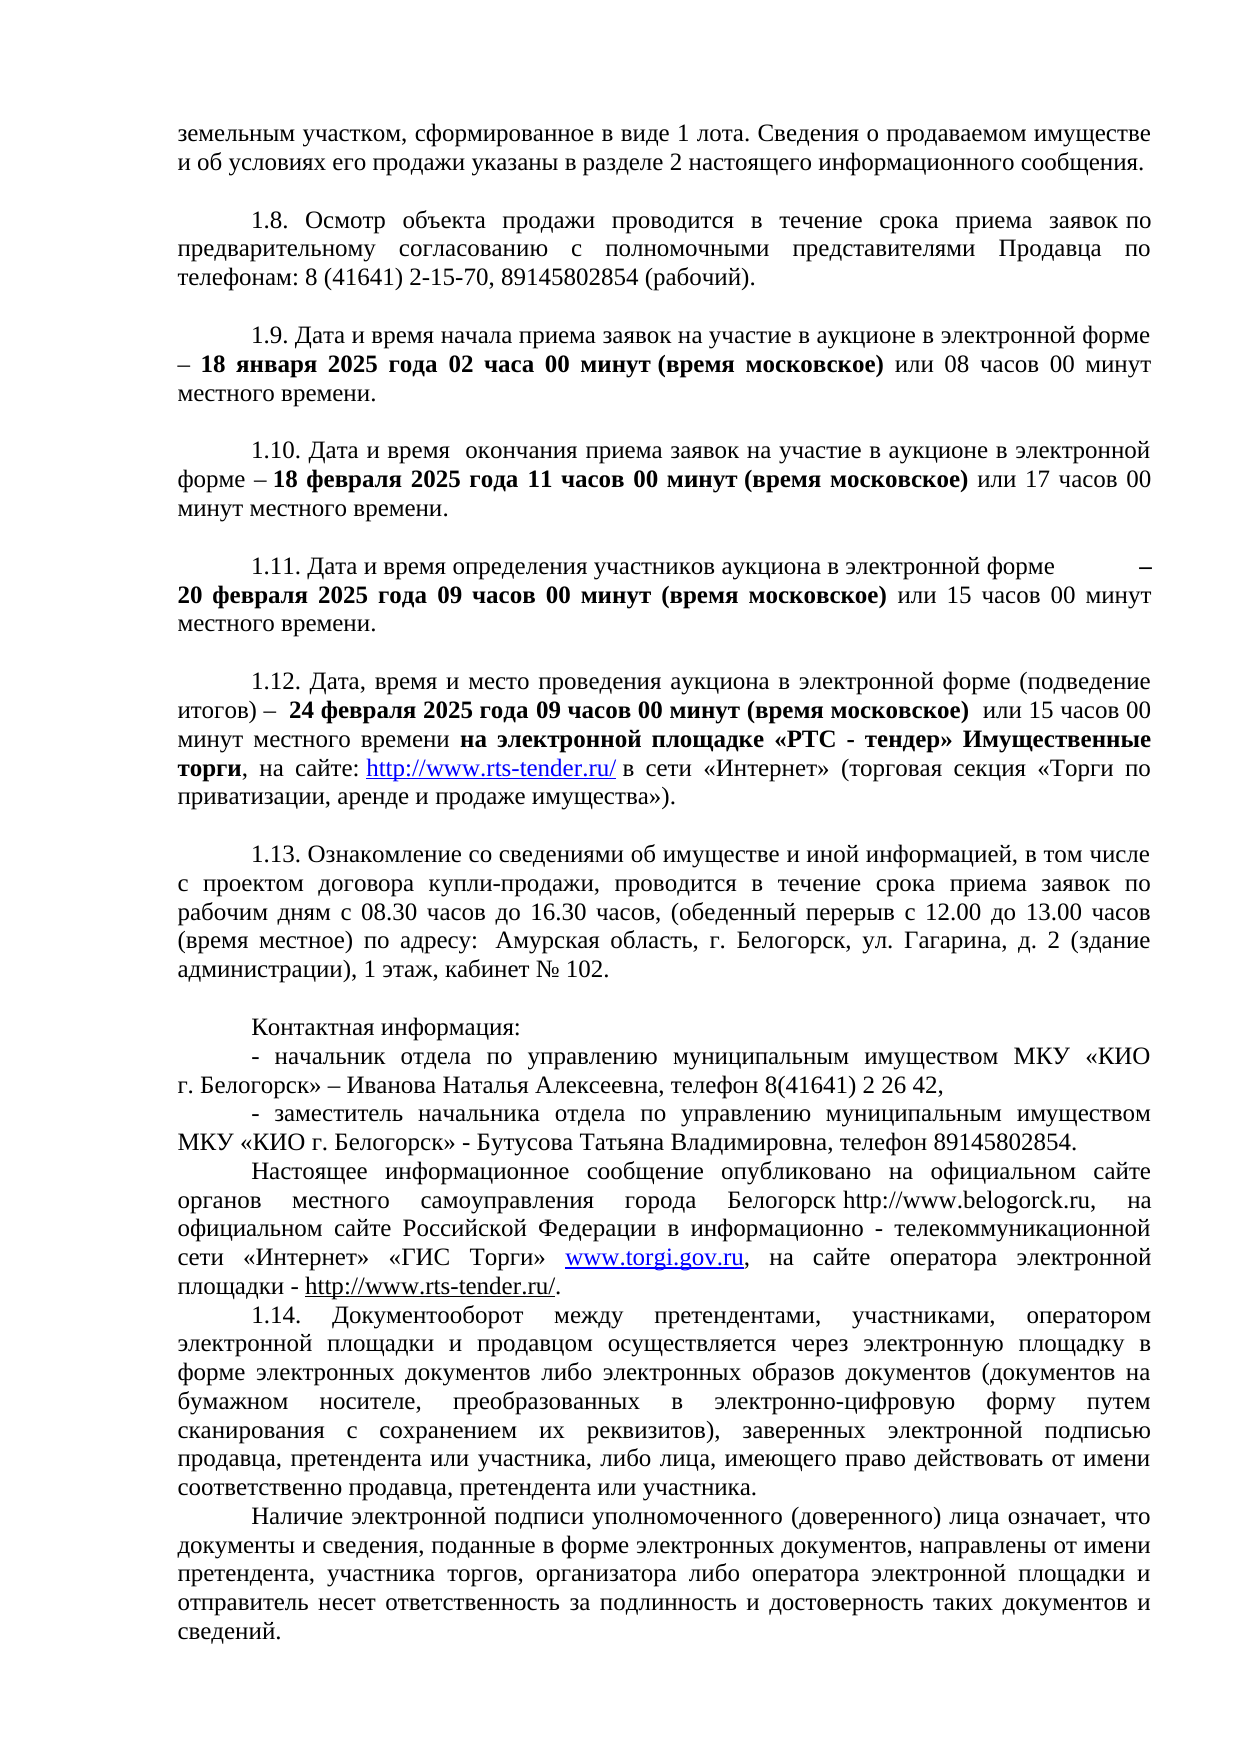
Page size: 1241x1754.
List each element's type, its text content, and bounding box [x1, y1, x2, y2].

text Контактная информация: [177, 1012, 1152, 1041]
text - заместитель начальника отдела по управлению муниципальным имуществом МКУ «КИО г. Белогорск» - Бутусова Татьяна Владимировна, телефон 89145802854. [177, 1098, 1152, 1156]
text 1.12. Дата, время и место проведения аукциона в электронной форме (подведение итогов) – 24 февраля 2025 года 09 часов 00 минут (время московское) или 15 часов 00 минут местного времени на электронной площадке «РТС - тендер» Имущественные торги, на сайте: http://www.rts-tender.ru/ в сети «Интернет» (торговая секция «Торги по приватизации, аренде и продаже имущества»). [177, 666, 1152, 810]
text 1.8. Осмотр объекта продажи проводится в течение срока приема заявок по предварительному согласованию с полномочными представителями Продавца по телефонам: 8 (41641) 2-15-70, 89145802854 (рабочий). [177, 205, 1152, 291]
text 1.9. Дата и время начала приема заявок на участие в аукционе в электронной форме – 18 января 2025 года 02 часа 00 минут (время московское) или 08 часов 00 минут местного времени. [177, 320, 1152, 406]
text - начальник отдела по управлению муниципальным имуществом МКУ «КИО г. Белогорск» – Иванова Наталья Алексеевна, телефон 8(41641) 2 26 42, [177, 1041, 1152, 1098]
text 1.14. Документооборот между претендентами, участниками, оператором электронной площадки и продавцом осуществляется через электронную площадку в форме электронных документов либо электронных образов документов (документов на бумажном носителе, преобразованных в электронно-цифровую форму путем сканирования с сохранением их реквизитов), заверенных электронной подписью продавца, претендента или участника, либо лица, имеющего право действовать от имени соответственно продавца, претендента или участника. [177, 1300, 1152, 1501]
text 1.11. Дата и время определения участников аукциона в электронной форме –20 февраля 2025 года 09 часов 00 минут (время московское) или 15 часов 00 минут местного времени. [177, 551, 1152, 637]
text Наличие электронной подписи уполномоченного (доверенного) лица означает, что документы и сведения, поданные в форме электронных документов, направлены от имени претендента, участника торгов, организатора либо оператора электронной площадки и отправитель несет ответственность за подлинность и достоверность таких документов и сведений. [177, 1501, 1152, 1645]
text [177, 118, 1152, 176]
text 1.10. Дата и время окончания приема заявок на участие в аукционе в электронной форме – 18 февраля 2025 года 11 часов 00 минут (время московское) или 17 часов 00 минут местного времени. [177, 436, 1152, 522]
text 1.13. Ознакомление со сведениями об имуществе и иной информацией, в том числе с проектом договора купли-продажи, проводится в течение срока приема заявок по рабочим дням с 08.30 часов до 16.30 часов, (обеденный перерыв с 12.00 до 13.00 часов (время местное) по адресу: Амурская область, г. Белогорск, ул. Гагарина, д. 2 (здание администрации), 1 этаж, кабинет № 102. [177, 839, 1152, 983]
text Настоящее информационное сообщение опубликовано на официальном сайте органов местного самоуправления города Белогорск http://www.belogorck.ru, на официальном сайте Российской Федерации в информационно - телекоммуникационной сети «Интернет» «ГИС Торги» www.torgi.gov.ru, на сайте оператора электронной площадки - http://www.rts-tender.ru/. [177, 1156, 1152, 1300]
